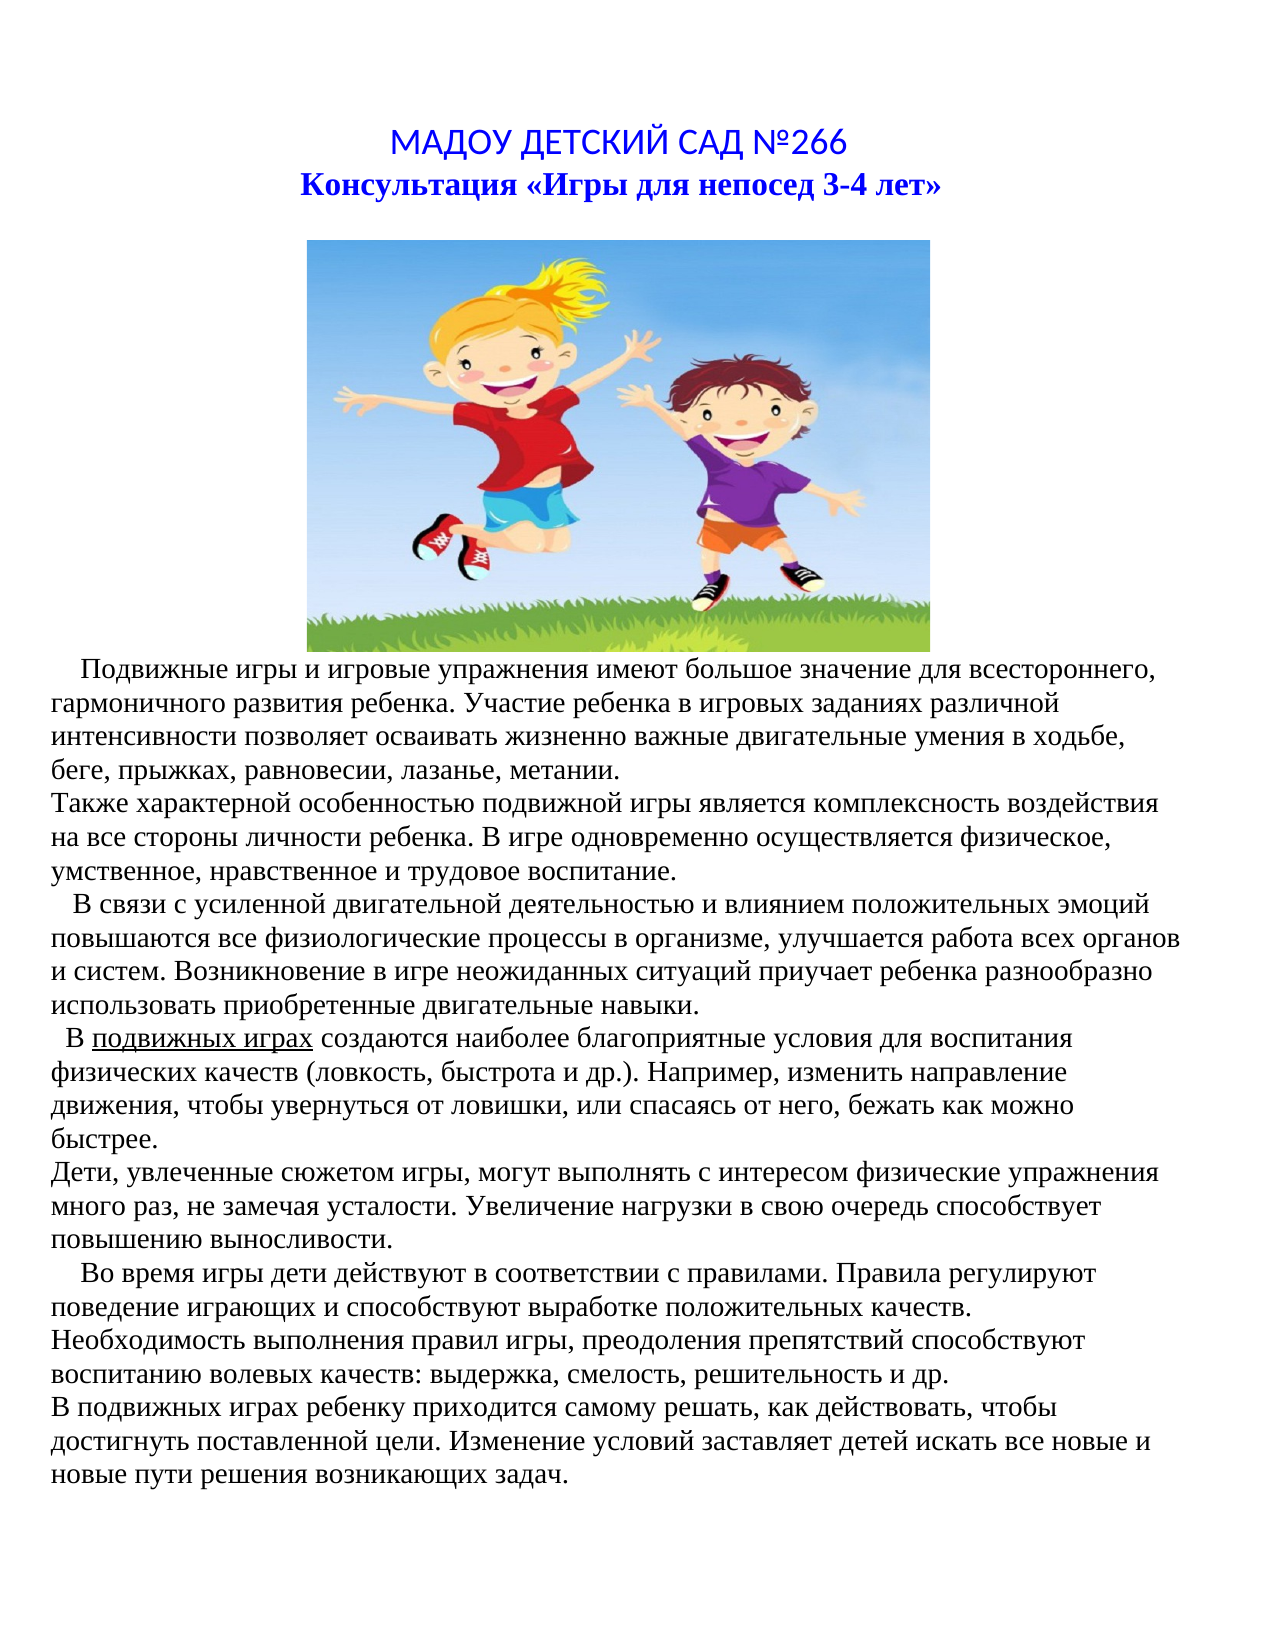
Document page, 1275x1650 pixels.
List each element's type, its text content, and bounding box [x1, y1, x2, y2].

text Подвижные игры и игровые упражнения имеют большое значение для всестороннего, гармоничного развития ребенка. Участие ребенка в игровых заданиях различной интенсивности позволяет осваивать жизненно важные двигательные умения в ходьбе, беге, прыжках, равновесии, лазанье, метании. Также характерной особенностью подвижной игры является комплексность воздействия на все стороны личности ребенка. В игре одновременно осуществляется физическое, умственное, нравственное и трудовое воспитание. В связи с усиленной двигательной деятельностью и влиянием положительных эмоций повышаются все физиологические процессы в организме, улучшается работа всех органов и систем. Возникновение в игре неожиданных ситуаций приучает ребенка разнообразно использовать приобретенные двигательные навыки. В подвижных играх создаются наиболее благоприятные условия для воспитания физических качеств (ловкость, быстрота и др.). Например, изменить направление движения, чтобы увернуться от ловишки, или спасаясь от него, бежать как можно быстрее. Дети, увлеченные сюжетом игры, могут выполнять с интересом физические упражнения много раз, не замечая усталости. Увеличение нагрузки в свою очередь способствует повышению выносливости. [51, 651, 1186, 1255]
text Консультация «Игры для непосед 3-4 лет» [51, 164, 1186, 202]
text МАДОУ ДЕТСКИЙ САД №266 [51, 118, 1186, 164]
text Во время игры дети действуют в соответствии с правилами. Правила регулируют поведение играющих и способствуют выработке положительных качеств. Необходимость выполнения правил игры, преодоления препятствий способствуют воспитанию волевых качеств: выдержка, смелость, решительность и др. В подвижных играх ребенку приходится самому решать, как действовать, чтобы достигнуть поставленной цели. Изменение условий заставляет детей искать все новые и новые пути решения возникающих задач. [51, 1255, 1186, 1490]
